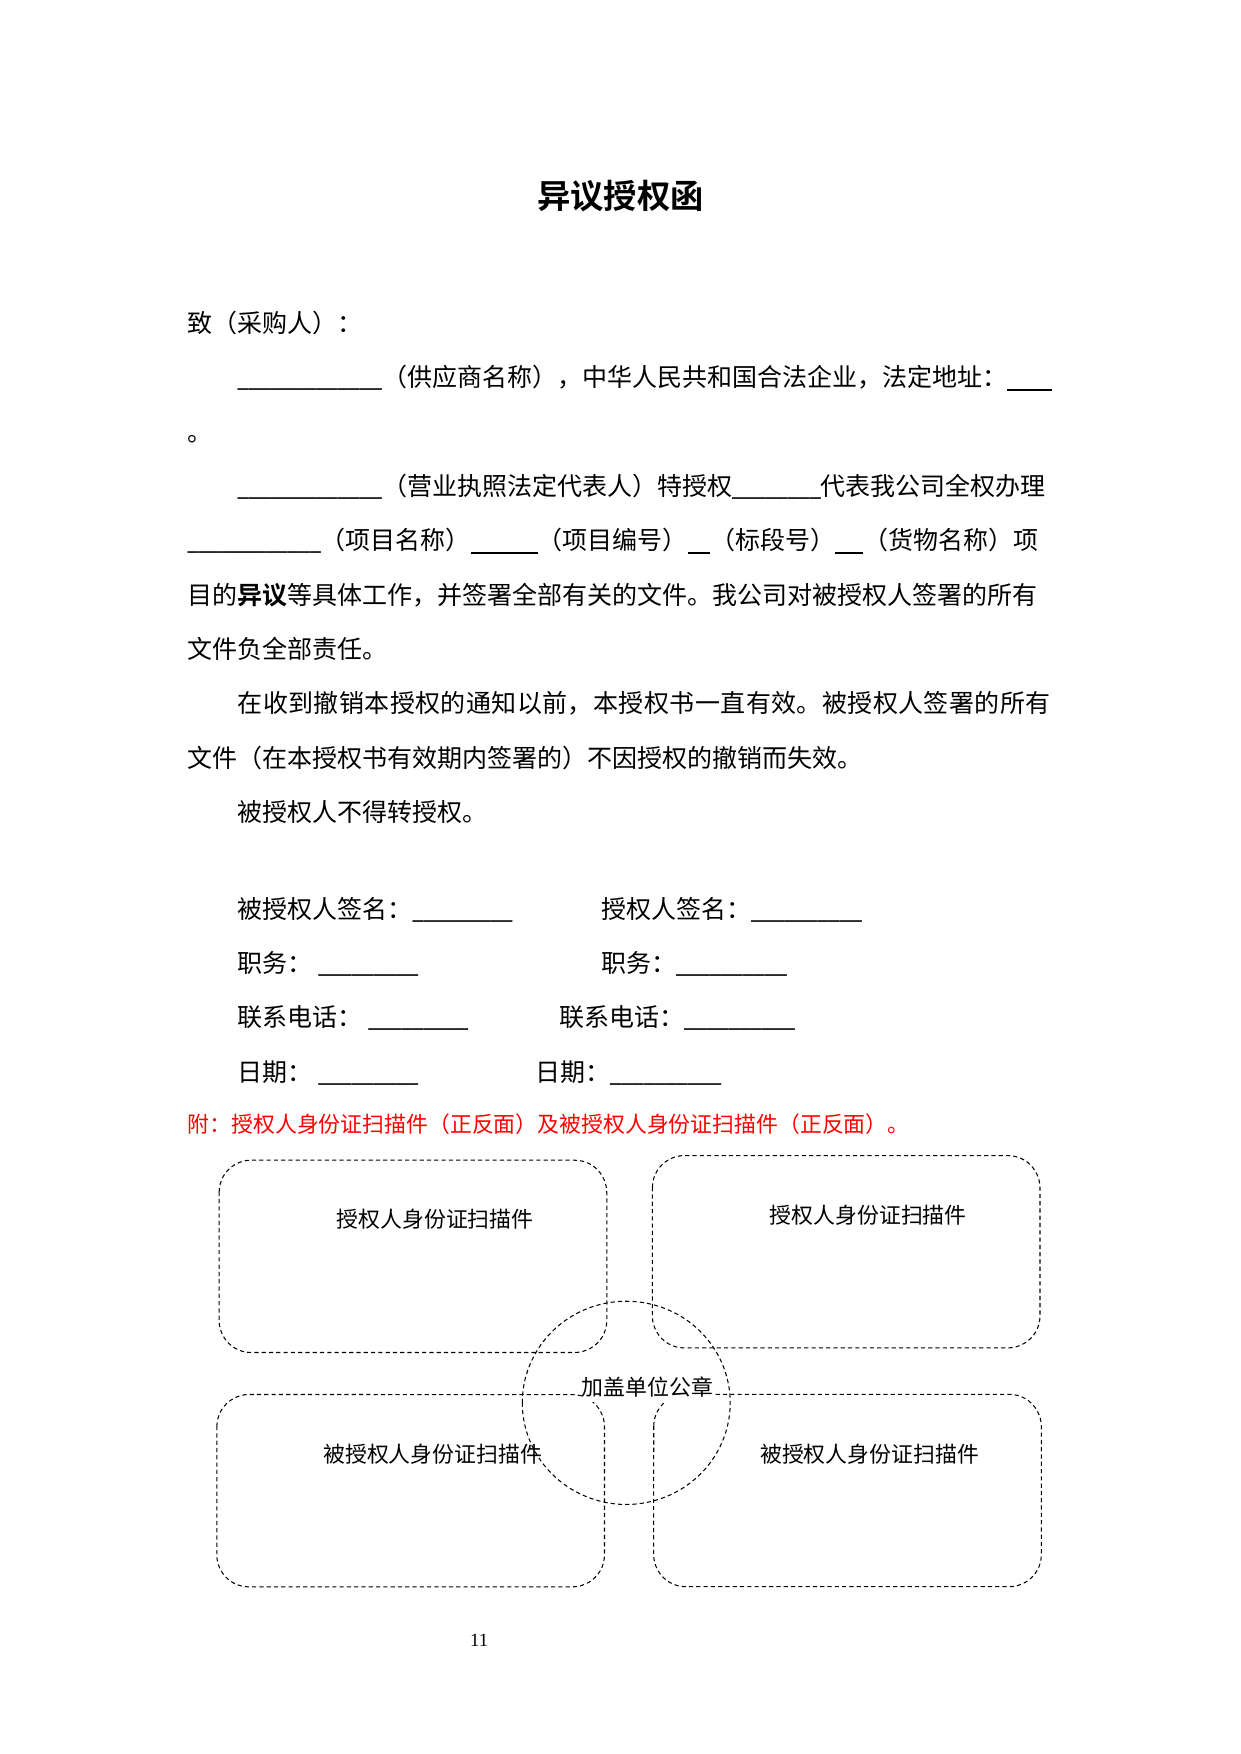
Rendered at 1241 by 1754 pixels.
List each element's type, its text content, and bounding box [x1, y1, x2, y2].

text 被授权人签名：_________ 授权人签名：__________ [187, 889, 1053, 925]
text 附：授权人身份证扫描件（正反面）及被授权人身份证扫描件（正反面）。 [187, 1107, 990, 1139]
text 联系电话： _________ 联系电话：__________ [187, 998, 1053, 1034]
text 被授权人不得转授权。 [187, 793, 1053, 829]
text 日期： _________ 日期：__________ [187, 1052, 1053, 1088]
text _____________（供应商名称），中华人民共和国合法企业，法定地址： 。 [187, 358, 1053, 448]
text _____________（营业执照法定代表人）特授权________代表我公司全权办理____________（项目名称） （项目编号） （标段号） （货物名称）项目的异议等具体工作，并签署全部有关的文件。我公司对被授权人签署的所有文件负全部责任。 [187, 466, 1053, 666]
text 异议授权函 [187, 162, 1053, 227]
text 在收到撤销本授权的通知以前，本授权书一直有效。被授权人签署的所有文件（在本授权书有效期内签署的）不因授权的撤销而失效。 [187, 684, 1053, 774]
text 职务： _________ 职务：__________ [187, 943, 1053, 980]
text 致（采购人）： [187, 303, 1053, 339]
